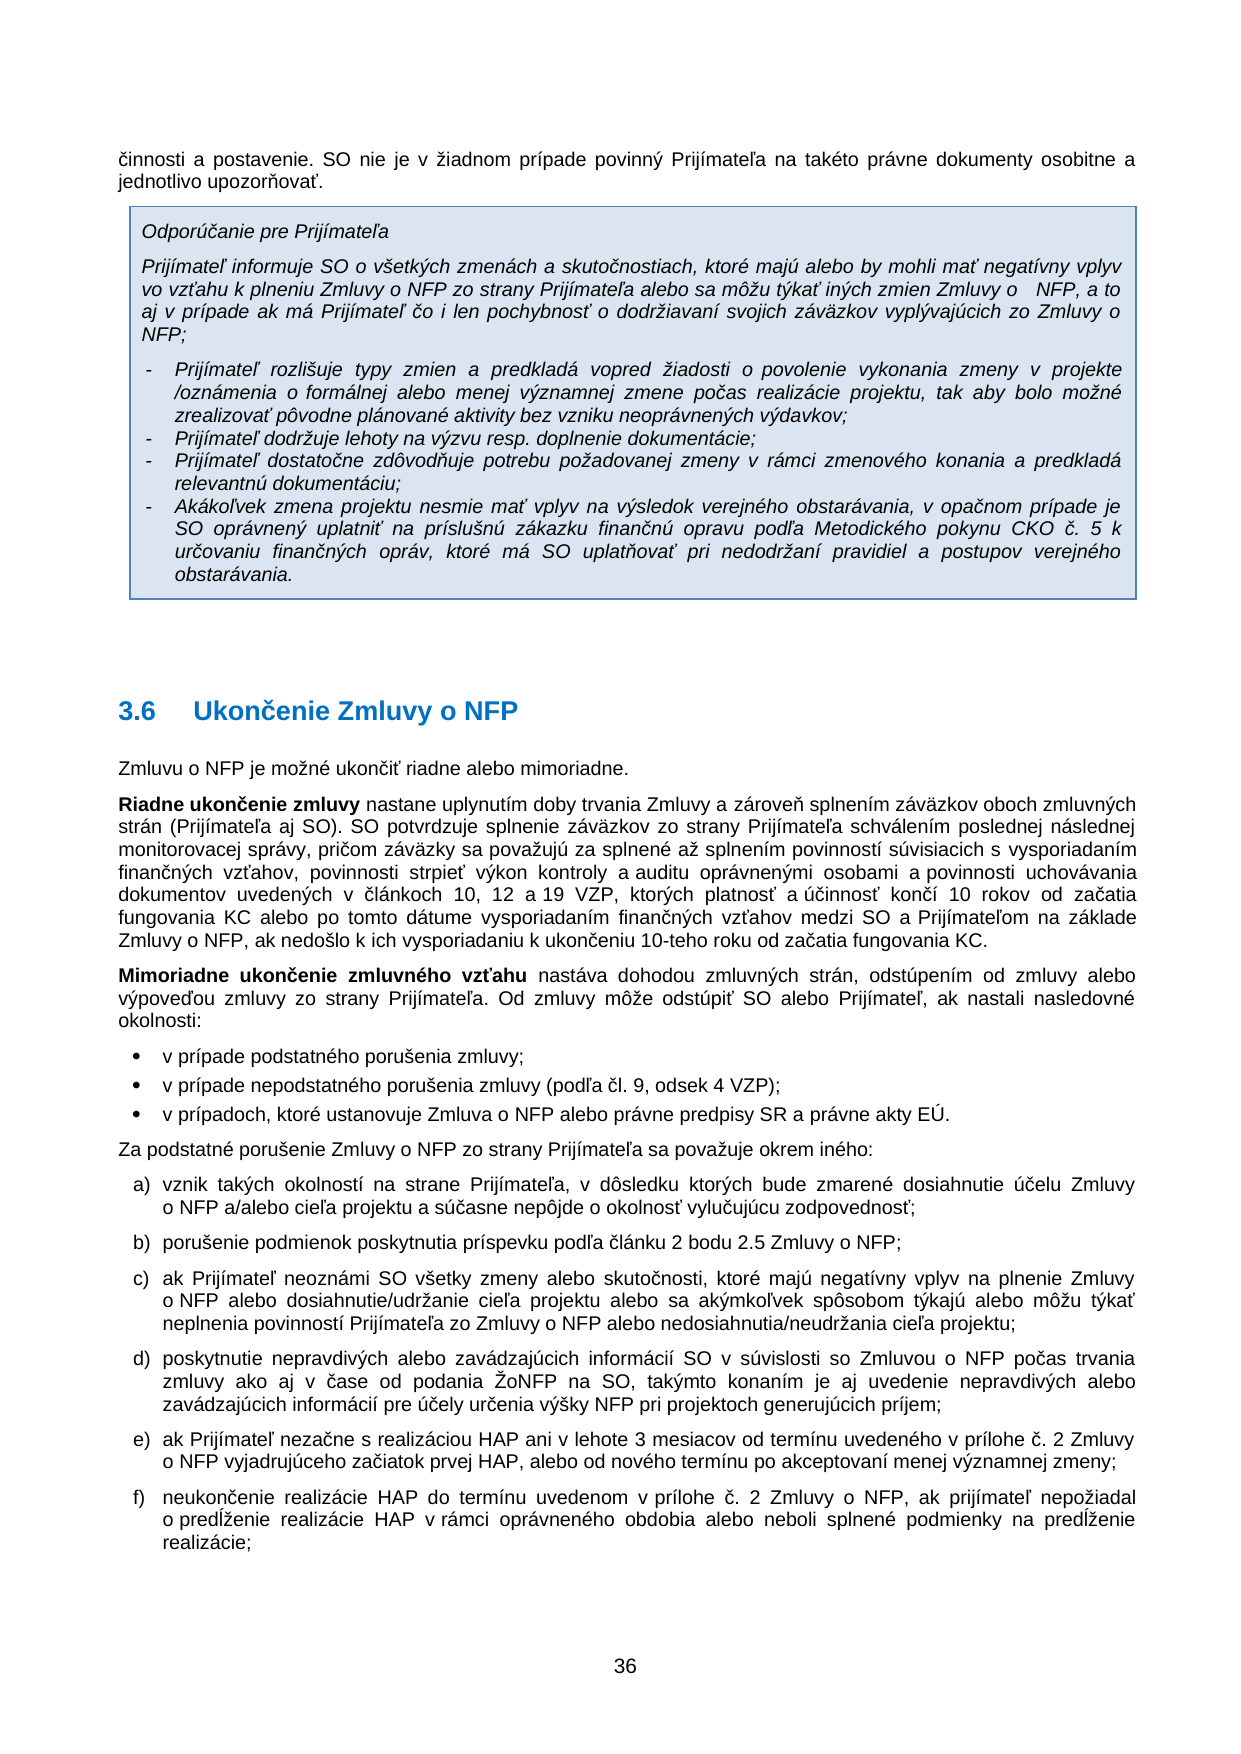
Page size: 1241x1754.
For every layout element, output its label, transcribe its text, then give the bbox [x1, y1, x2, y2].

text Zmluvu o NFP je možné ukončiť riadne alebo mimoriadne. [118, 757, 1137, 780]
subtitle Ukončenie Zmluvy o NFP [118, 695, 1137, 726]
list v prípade nepodstatného porušenia zmluvy (podľa čl. 9, odsek 4 VZP); [133, 1074, 1137, 1096]
text Za podstatné porušenie Zmluvy o NFP zo strany Prijímateľa sa považuje okrem iného: [118, 1138, 1137, 1161]
list ak Prijímateľ neoznámi SO všetky zmeny alebo skutočnosti, ktoré majú negatívny vplyv na plnenie Zmluvy o NFP alebo dosiahnutie/udržanie cieľa projektu alebo sa akýmkoľvek spôsobom týkajú alebo môžu týkať neplnenia povinností Prijímateľa zo Zmluvy o NFP alebo nedosiahnutia/neudržania cieľa projektu; [133, 1266, 1137, 1334]
list v prípade podstatného porušenia zmluvy; [133, 1044, 1137, 1067]
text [118, 148, 1137, 193]
text Riadne ukončenie zmluvy nastane uplynutím doby trvania Zmluvy a zároveň splnením záväzkov oboch zmluvných strán (Prijímateľa aj SO). SO potvrdzuje splnenie záväzkov zo strany Prijímateľa schválením poslednej následnej monitorovacej správy, pričom záväzky sa považujú za splnené až splnením povinností súvisiacich s vysporiadaním finančných vzťahov, povinnosti strpieť výkon kontroly a auditu oprávnenými osobami a povinnosti uchovávania dokumentov uvedených v článkoch 10, 12 a 19 VZP, ktorých platnosť a účinnosť končí 10 rokov od začatia fungovania KC alebo po tomto dátume vysporiadaním finančných vzťahov medzi SO a Prijímateľom na základe Zmluvy o NFP, ak nedošlo k ich vysporiadaniu k ukončeniu 10-teho roku od začatia fungovania KC. [118, 792, 1137, 951]
list neukončenie realizácie HAP do termínu uvedenom v prílohe č. 2 Zmluvy o NFP, ak prijímateľ nepožiadal o predĺženie realizácie HAP v rámci oprávneného obdobia alebo neboli splnené podmienky na predĺženie realizácie; [133, 1486, 1137, 1554]
list vznik takých okolností na strane Prijímateľa, v dôsledku ktorých bude zmarené dosiahnutie účelu Zmluvy o NFP a/alebo cieľa projektu a súčasne nepôjde o okolnosť vylučujúcu zodpovednosť; [133, 1173, 1137, 1219]
list poskytnutie nepravdivých alebo zavádzajúcich informácií SO v súvislosti so Zmluvou o NFP počas trvania zmluvy ako aj v čase od podania ŽoNFP na SO, takýmto konaním je aj uvedenie nepravdivých alebo zavádzajúcich informácií pre účely určenia výšky NFP pri projektoch generujúcich príjem; [133, 1347, 1137, 1415]
list porušenie podmienok poskytnutia príspevku podľa článku 2 bodu 2.5 Zmluvy o NFP; [133, 1231, 1137, 1254]
list ak Prijímateľ nezačne s realizáciou HAP ani v lehote 3 mesiacov od termínu uvedeného v prílohe č. 2 Zmluvy o NFP vyjadrujúceho začiatok prvej HAP, alebo od nového termínu po akceptovaní menej významnej zmeny; [133, 1428, 1137, 1473]
list v prípadoch, ktoré ustanovuje Zmluva o NFP alebo právne predpisy SR a právne akty EÚ. [133, 1103, 1137, 1126]
table_header Odporúčanie pre Prijímateľa Prijímateľ informuje SO o všetkých zmenách a skutočnostiach, ktoré majú alebo by mohli mať negatívny vplyv vo vzťahu k plneniu Zmluvy o NFP zo strany Prijímateľa alebo sa môžu týkať iných zmien Zmluvy o NFP, a to aj v prípade ak má Prijímateľ čo i len pochybnosť o dodržiavaní svojich záväzkov vyplývajúcich zo Zmluvy o NFP; Prijímateľ rozlišuje typy zmien a predkladá vopred žiadosti o povolenie vykonania zmeny v projekte /oznámenia o formálnej alebo menej významnej zmene počas realizácie projektu, tak aby bolo možné zrealizovať pôvodne plánované aktivity bez vzniku neoprávnených výdavkov; Prijímateľ dodržuje lehoty na výzvu resp. doplnenie dokumentácie; Prijímateľ dostatočne zdôvodňuje potrebu požadovanej zmeny v rámci zmenového konania a predkladá relevantnú dokumentáciu; Akákoľvek zmena projektu nesmie mať vplyv na výsledok verejného obstarávania, v opačnom prípade je SO oprávnený uplatniť na príslušnú zákazku finančnú opravu podľa Metodického pokynu CKO č. 5 k určovaniu finančných opráv, ktoré má SO uplatňovať pri nedodržaní pravidiel a postupov verejného obstarávania. [131, 207, 1135, 598]
text Mimoriadne ukončenie zmluvného vzťahu nastáva dohodou zmluvných strán, odstúpením od zmluvy alebo výpoveďou zmluvy zo strany Prijímateľa. Od zmluvy môže odstúpiť SO alebo Prijímateľ, ak nastali nasledovné okolnosti: [118, 964, 1137, 1032]
